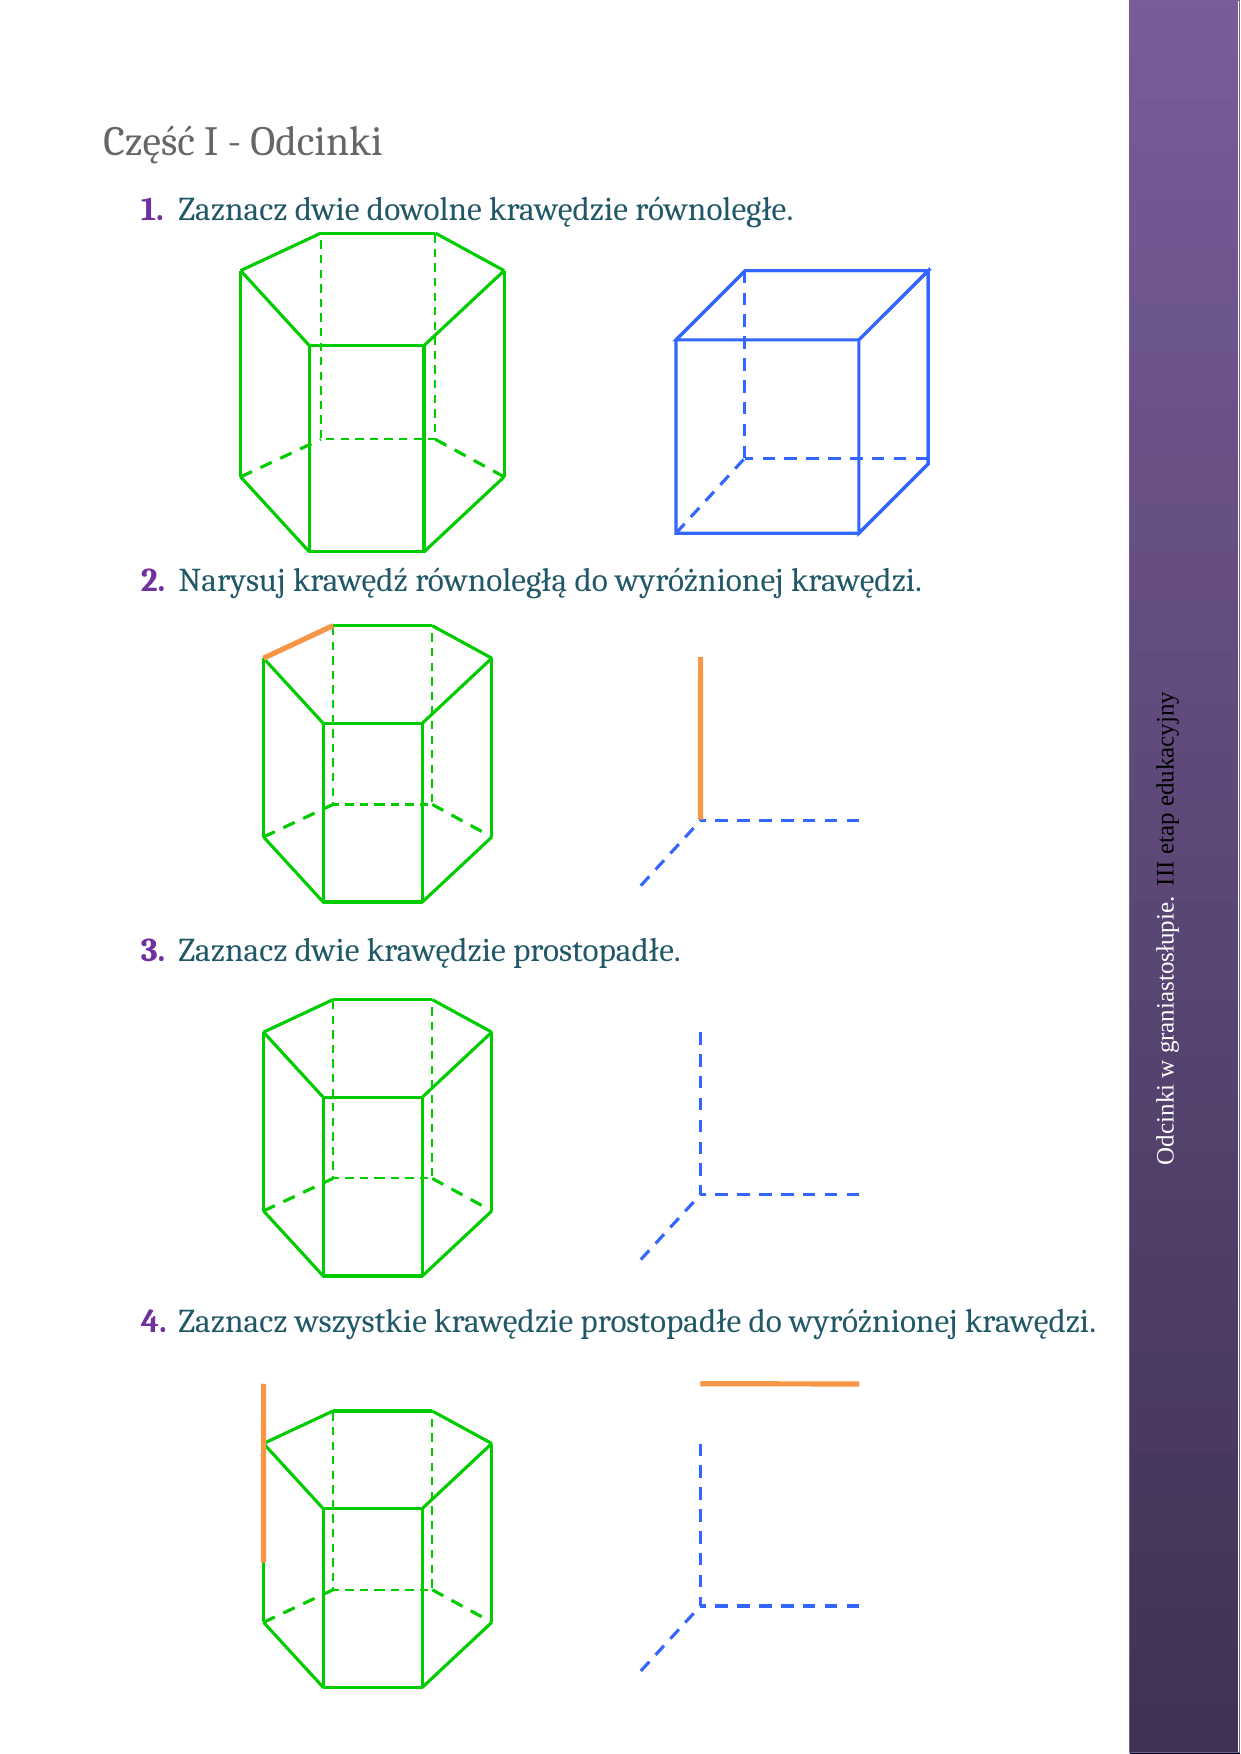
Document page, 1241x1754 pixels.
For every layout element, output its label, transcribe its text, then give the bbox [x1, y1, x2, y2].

list Zaznacz dwie dowolne krawędzie równoległe. [141, 190, 1111, 228]
list Zaznacz wszystkie krawędzie prostopadłe do wyróżnionej krawędzi. [141, 1303, 1111, 1341]
list Zaznacz dwie krawędzie prostopadłe. [141, 932, 1111, 970]
list Narysuj krawędź równoległą do wyróżnionej krawędzi. [141, 561, 1111, 599]
title Część I - Odcinki [103, 118, 1111, 166]
